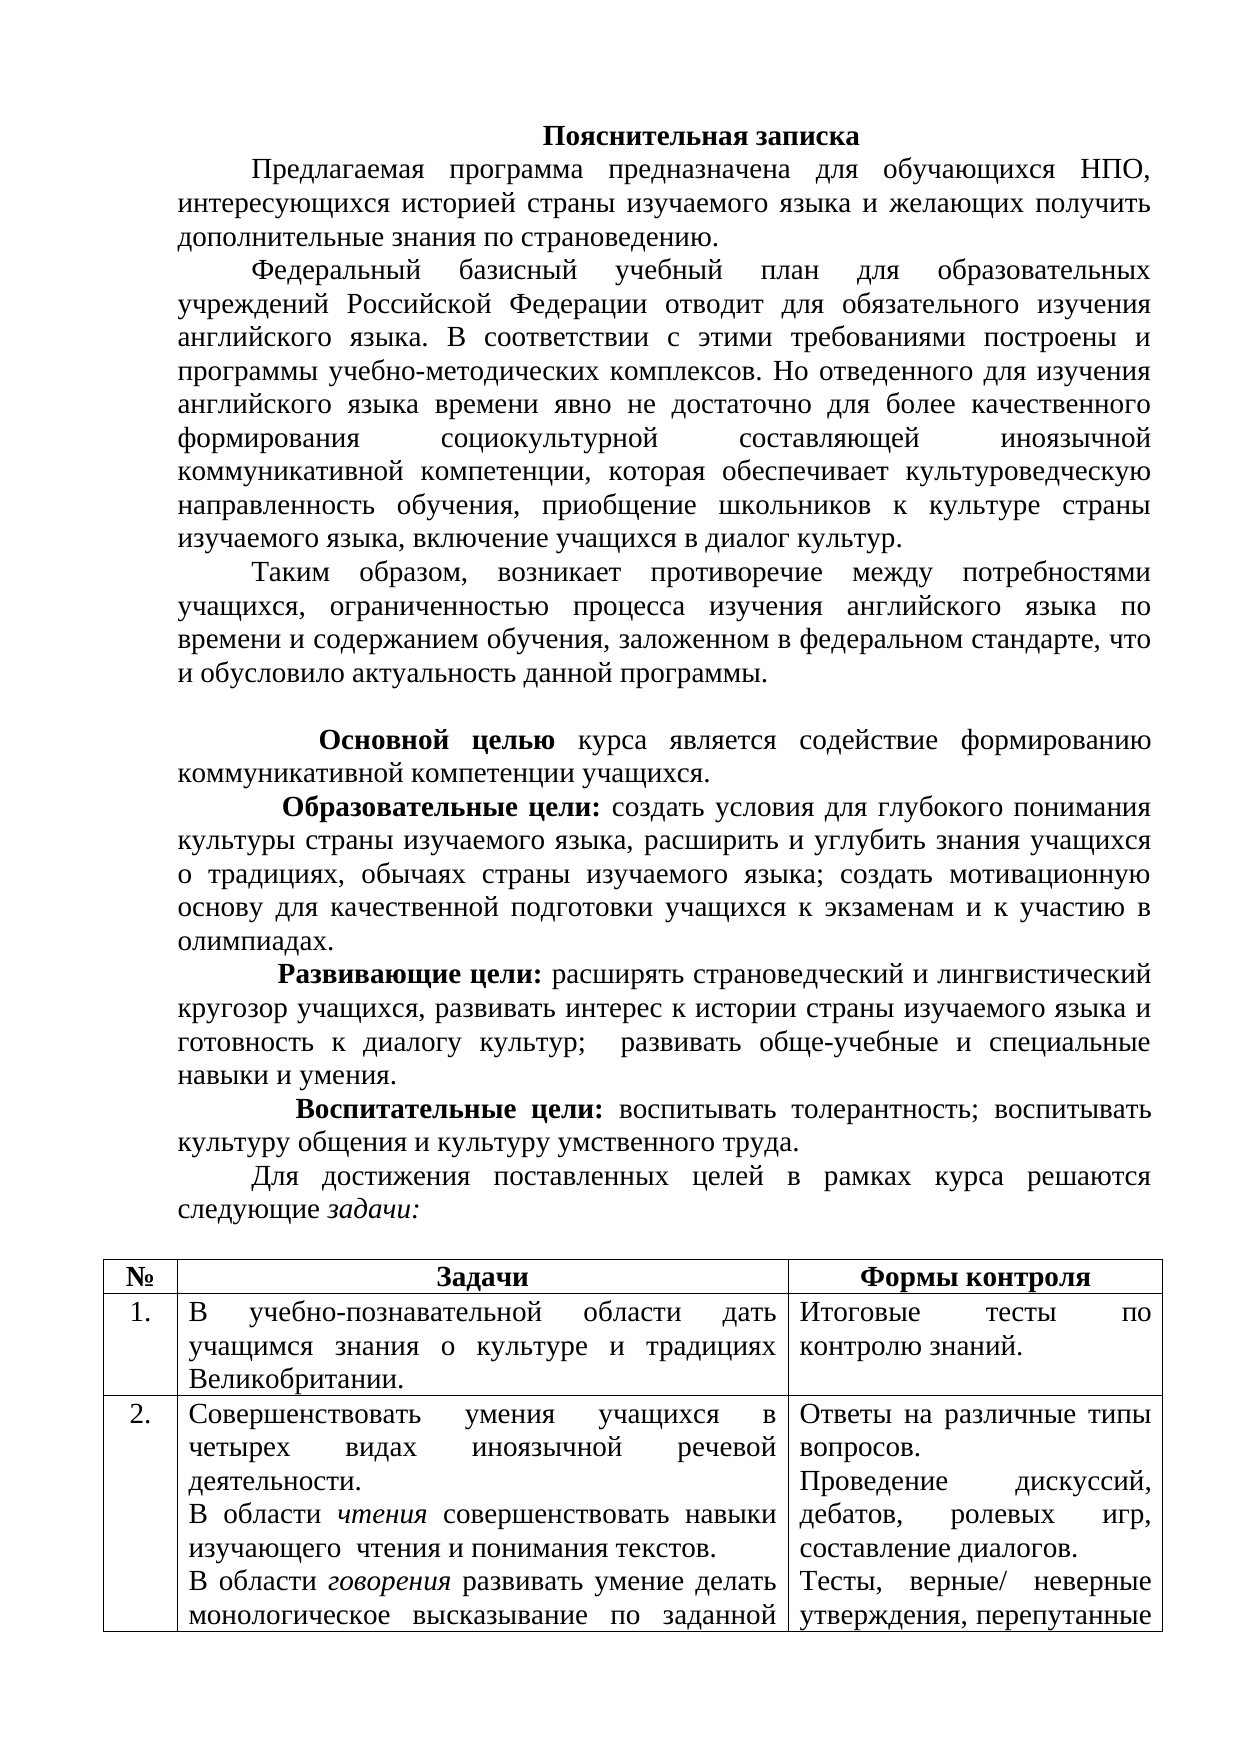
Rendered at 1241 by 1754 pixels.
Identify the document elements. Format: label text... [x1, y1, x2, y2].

text Таким образом, возникает противоречие между потребностями учащихся, ограниченностью процесса изучения английского языка по времени и содержанием обучения, заложенном в федеральном стандарте, что и обусловило актуальность данной программы. [177, 554, 1152, 688]
table_cell Итоговые тесты по контролю знаний. [789, 1294, 1162, 1395]
table_header Формы контроля [789, 1260, 1162, 1293]
text Федеральный базисный учебный план для образовательных учреждений Российской Федерации отводит для обязательного изучения английского языка. В соответствии с этими требованиями построены и программы учебно-методических комплексов. Но отведенного для изучения английского языка времени явно не достаточно для более качественного формирования социокультурной составляющей иноязычной коммуникативной компетенции, которая обеспечивает культуроведческую направленность обучения, приобщение школьников к культуре страны изучаемого языка, включение учащихся в диалог культур. [177, 252, 1152, 554]
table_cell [789, 1396, 1162, 1631]
table_cell В учебно-познавательной области дать учащимся знания о культуре и традициях Великобритании. [178, 1294, 788, 1395]
text Для достижения поставленных целей в рамках курса решаются следующие задачи: [177, 1158, 1152, 1225]
text Основной целью курса является содействие формированию коммуникативной компетенции учащихся. [177, 722, 1152, 789]
text Образовательные цели: создать условия для глубокого понимания культуры страны изучаемого языка, расширить и углубить знания учащихся о традициях, обычаях страны изучаемого языка; создать мотивационную основу для качественной подготовки учащихся к экзаменам и к участию в олимпиадах. [177, 789, 1152, 957]
text Развивающие цели: расширять страноведческий и лингвистический кругозор учащихся, развивать интерес к истории страны изучаемого языка и готовность к диалогу культур; развивать обще-учебные и специальные навыки и умения. [177, 957, 1152, 1091]
text Предлагаемая программа предназначена для обучающихся НПО, интересующихся историей страны изучаемого языка и желающих получить дополнительные знания по страноведению. [177, 152, 1152, 252]
text Воспитательные цели: воспитывать толерантность; воспитывать культуру общения и культуру умственного труда. [177, 1091, 1152, 1158]
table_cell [178, 1396, 788, 1631]
text Пояснительная записка [177, 118, 1152, 152]
table_header Задачи [178, 1260, 788, 1293]
table_cell 1. [104, 1294, 177, 1395]
table_header № [104, 1260, 177, 1293]
table_cell 2. [104, 1396, 177, 1631]
